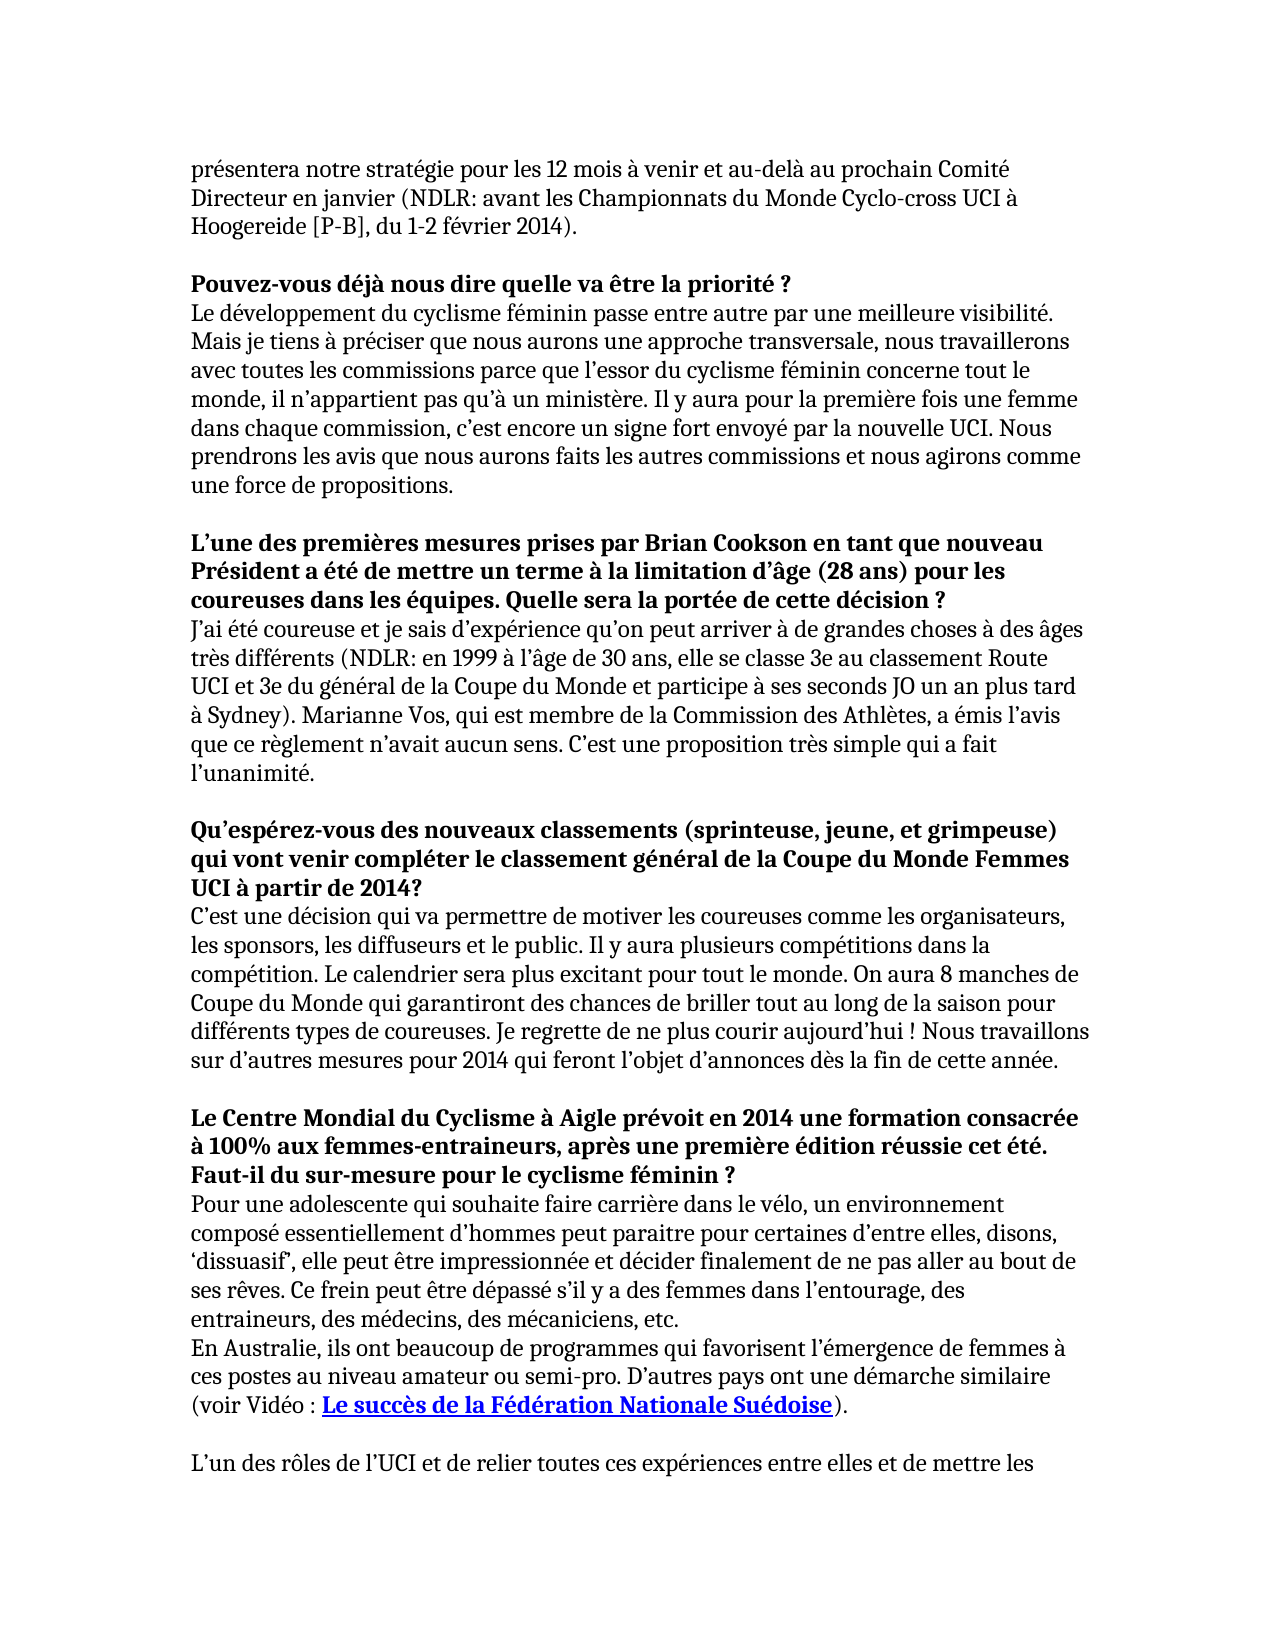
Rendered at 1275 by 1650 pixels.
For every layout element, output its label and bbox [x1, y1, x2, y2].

table_cell [186, 150, 1095, 1482]
